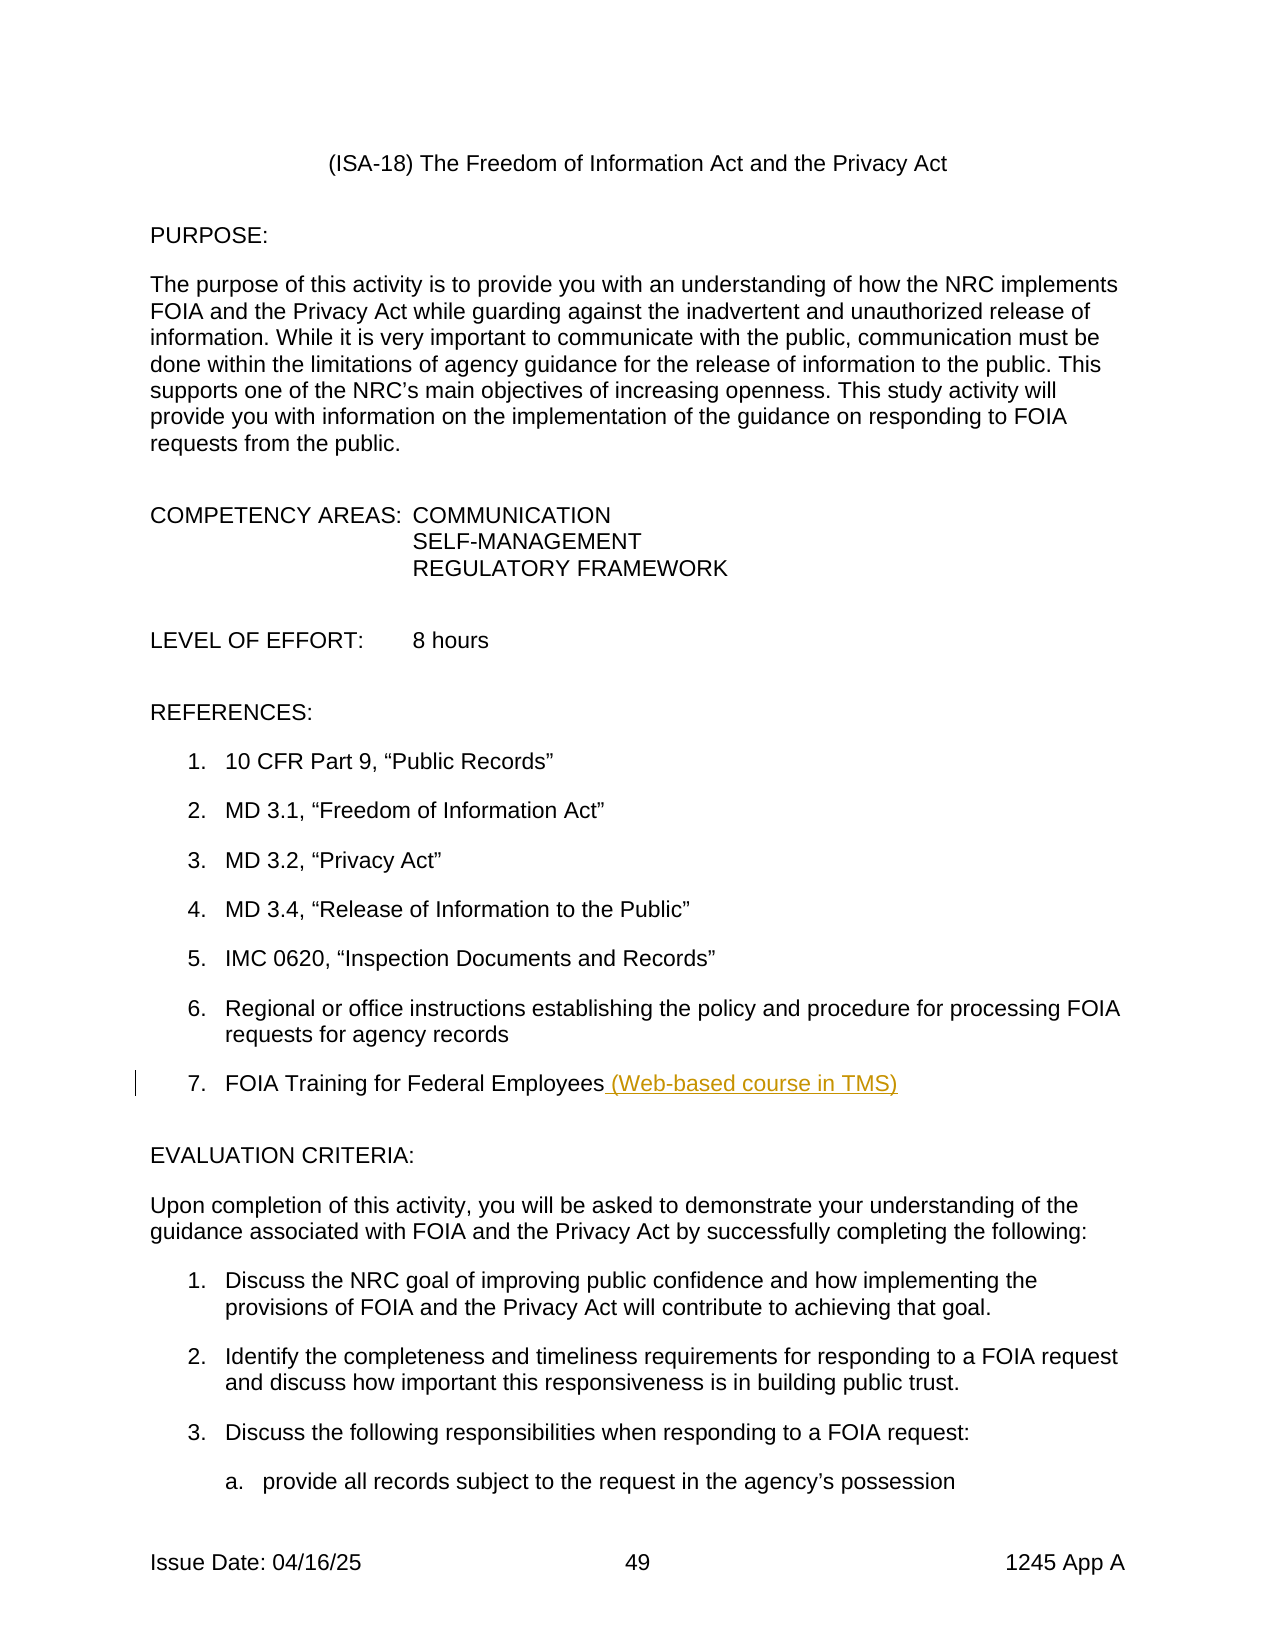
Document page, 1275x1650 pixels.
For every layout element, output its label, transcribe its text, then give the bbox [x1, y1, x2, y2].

list Discuss the following responsibilities when responding to a FOIA request: [187, 1418, 1125, 1445]
text The purpose of this activity is to provide you with an understanding of how the NRC implements FOIA and the Privacy Act while guarding against the inadvertent and unauthorized release of information. While it is very important to communicate with the public, communication must be done within the limitations of agency guidance for the release of information to the public. This supports one of the NRC’s main objectives of increasing openness. This study activity will provide you with information on the implementation of the guidance on responding to FOIA requests from the public. [150, 271, 1125, 456]
text Upon completion of this activity, you will be asked to demonstrate your understanding of the guidance associated with FOIA and the Privacy Act by successfully completing the following: [150, 1192, 1125, 1244]
subtitle COMPETENCY AREAS: COMMUNICATION SELF-MANAGEMENT REGULATORY FRAMEWORK [150, 502, 1125, 581]
list MD 3.2, “Privacy Act” [187, 847, 1125, 873]
list IMC 0620, “Inspection Documents and Records” [187, 945, 1125, 972]
subtitle EVALUATION CRITERIA: [150, 1142, 1125, 1169]
subtitle PURPOSE: [150, 222, 1125, 248]
list MD 3.4, “Release of Information to the Public” [187, 896, 1125, 922]
list MD 3.1, “Freedom of Information Act” [187, 797, 1125, 824]
list FOIA Training for Federal Employees [187, 1070, 1125, 1096]
subtitle LEVEL OF EFFORT: 8 hours [150, 627, 1125, 653]
list Regional or office instructions establishing the policy and procedure for processing FOIA requests for agency records [187, 994, 1125, 1047]
list Discuss the NRC goal of improving public confidence and how implementing the provisions of FOIA and the Privacy Act will contribute to achieving that goal. [187, 1267, 1125, 1320]
text (ISA-18) The Freedom of Information Act and the Privacy Act [150, 150, 1125, 176]
list Identify the completeness and timeliness requirements for responding to a FOIA request and discuss how important this responsiveness is in building public trust. [187, 1343, 1125, 1396]
list 10 CFR Part 9, “Public Records” [187, 748, 1125, 774]
list provide all records subject to the request in the agency’s possession [225, 1468, 1125, 1494]
subtitle REFERENCES: [150, 699, 1125, 725]
